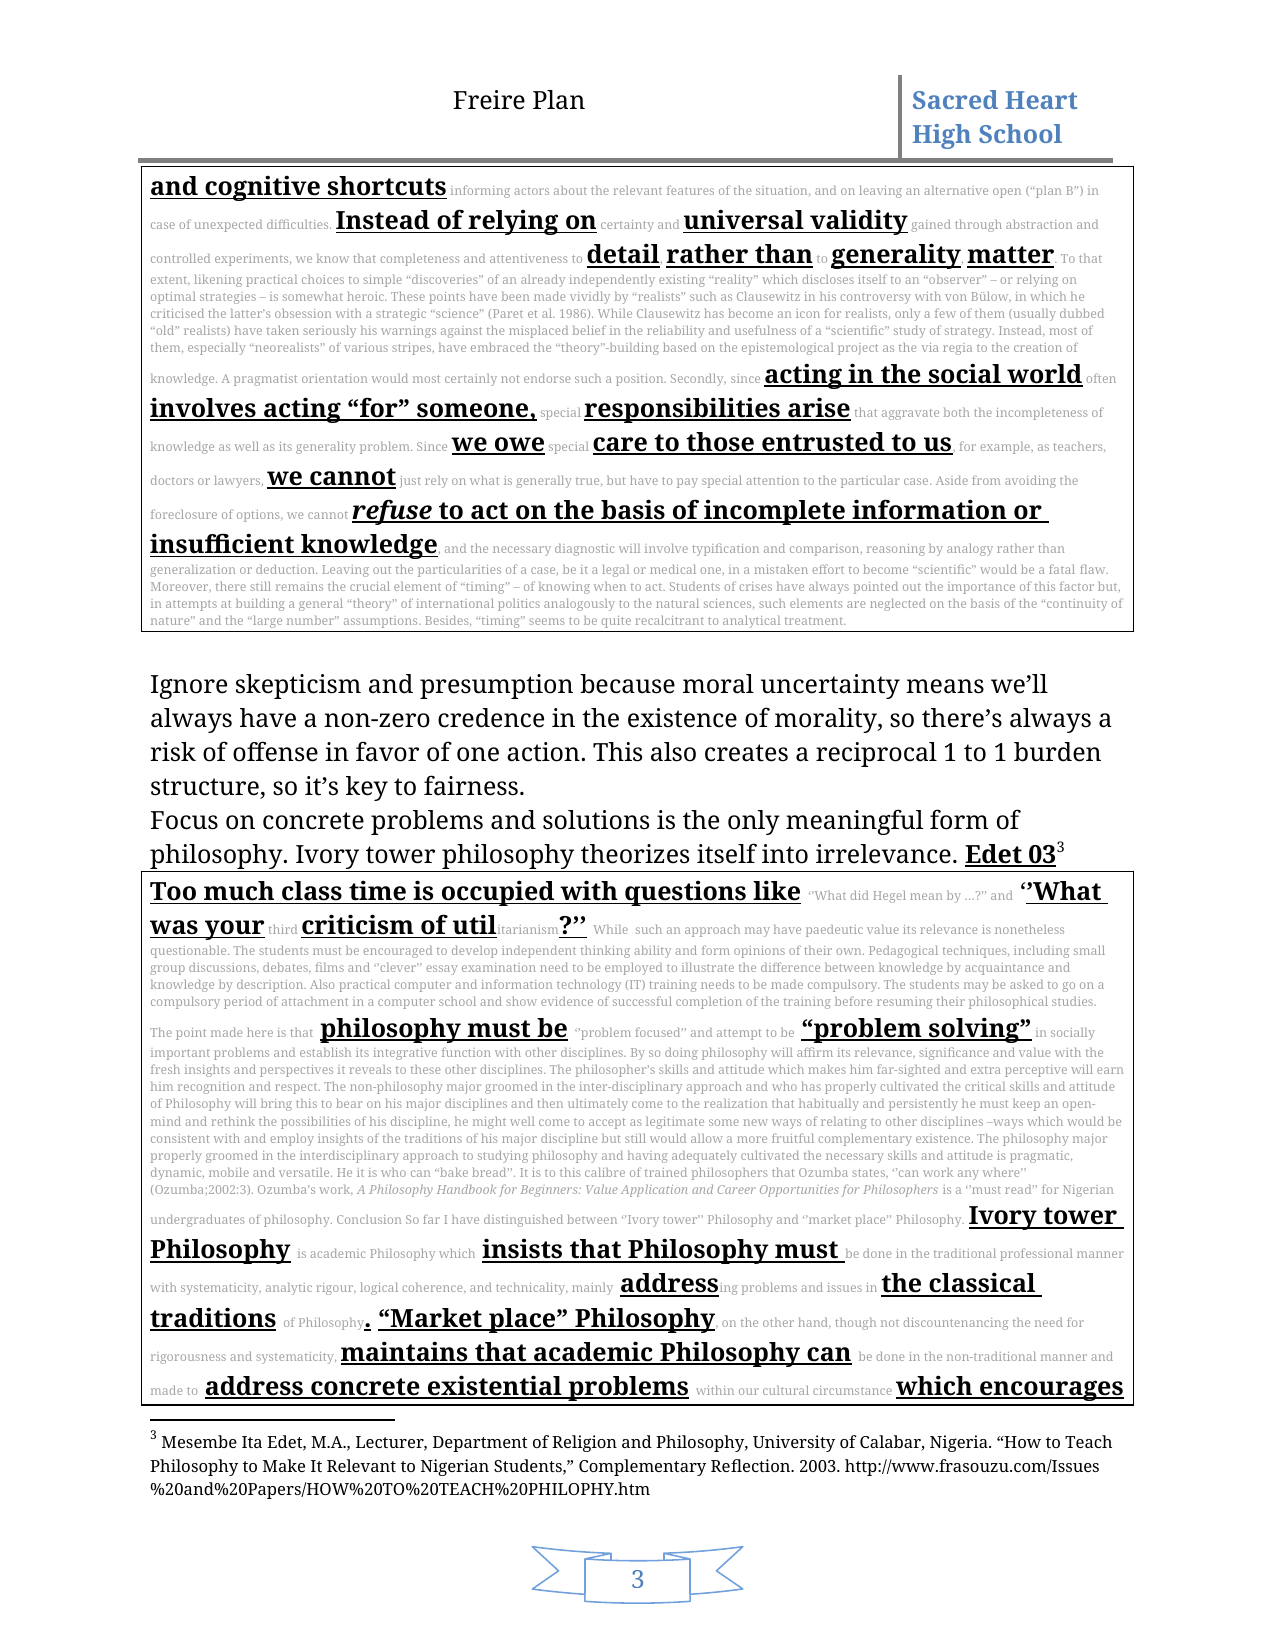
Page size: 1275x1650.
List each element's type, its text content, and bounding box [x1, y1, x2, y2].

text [142, 167, 1133, 631]
text Focus on concrete problems and solutions is the only meaningful form of philosophy. Ivory tower philosophy theorizes itself into irrelevance. Edet 03 [150, 802, 1125, 871]
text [142, 1007, 1133, 1404]
text Too much class time is occupied with questions like ‘’What did Hegel mean by …?’’ and ‘’What was your third criticism of utilitarianism?’’ While such an approach may have paedeutic value its relevance is nonetheless questionable. The students must be encouraged to develop independent thinking ability and form opinions of their own. Pedagogical techniques, including small group discussions, debates, films and ‘’clever’’ essay examination need to be employed to illustrate the difference between knowledge by acquaintance and knowledge by description. Also practical computer and information technology (IT) training needs to be made compulsory. The students may be asked to go on a compulsory period of attachment in a computer school and show evidence of successful completion of the training before resuming their philosophical studies. [142, 872, 1133, 1007]
text Ignore skepticism and presumption because moral uncertainty means we’ll always have a non-zero credence in the existence of morality, so there’s always a risk of offense in favor of one action. This also creates a reciprocal 1 to 1 burden structure, so it’s key to fairness. [150, 666, 1125, 802]
